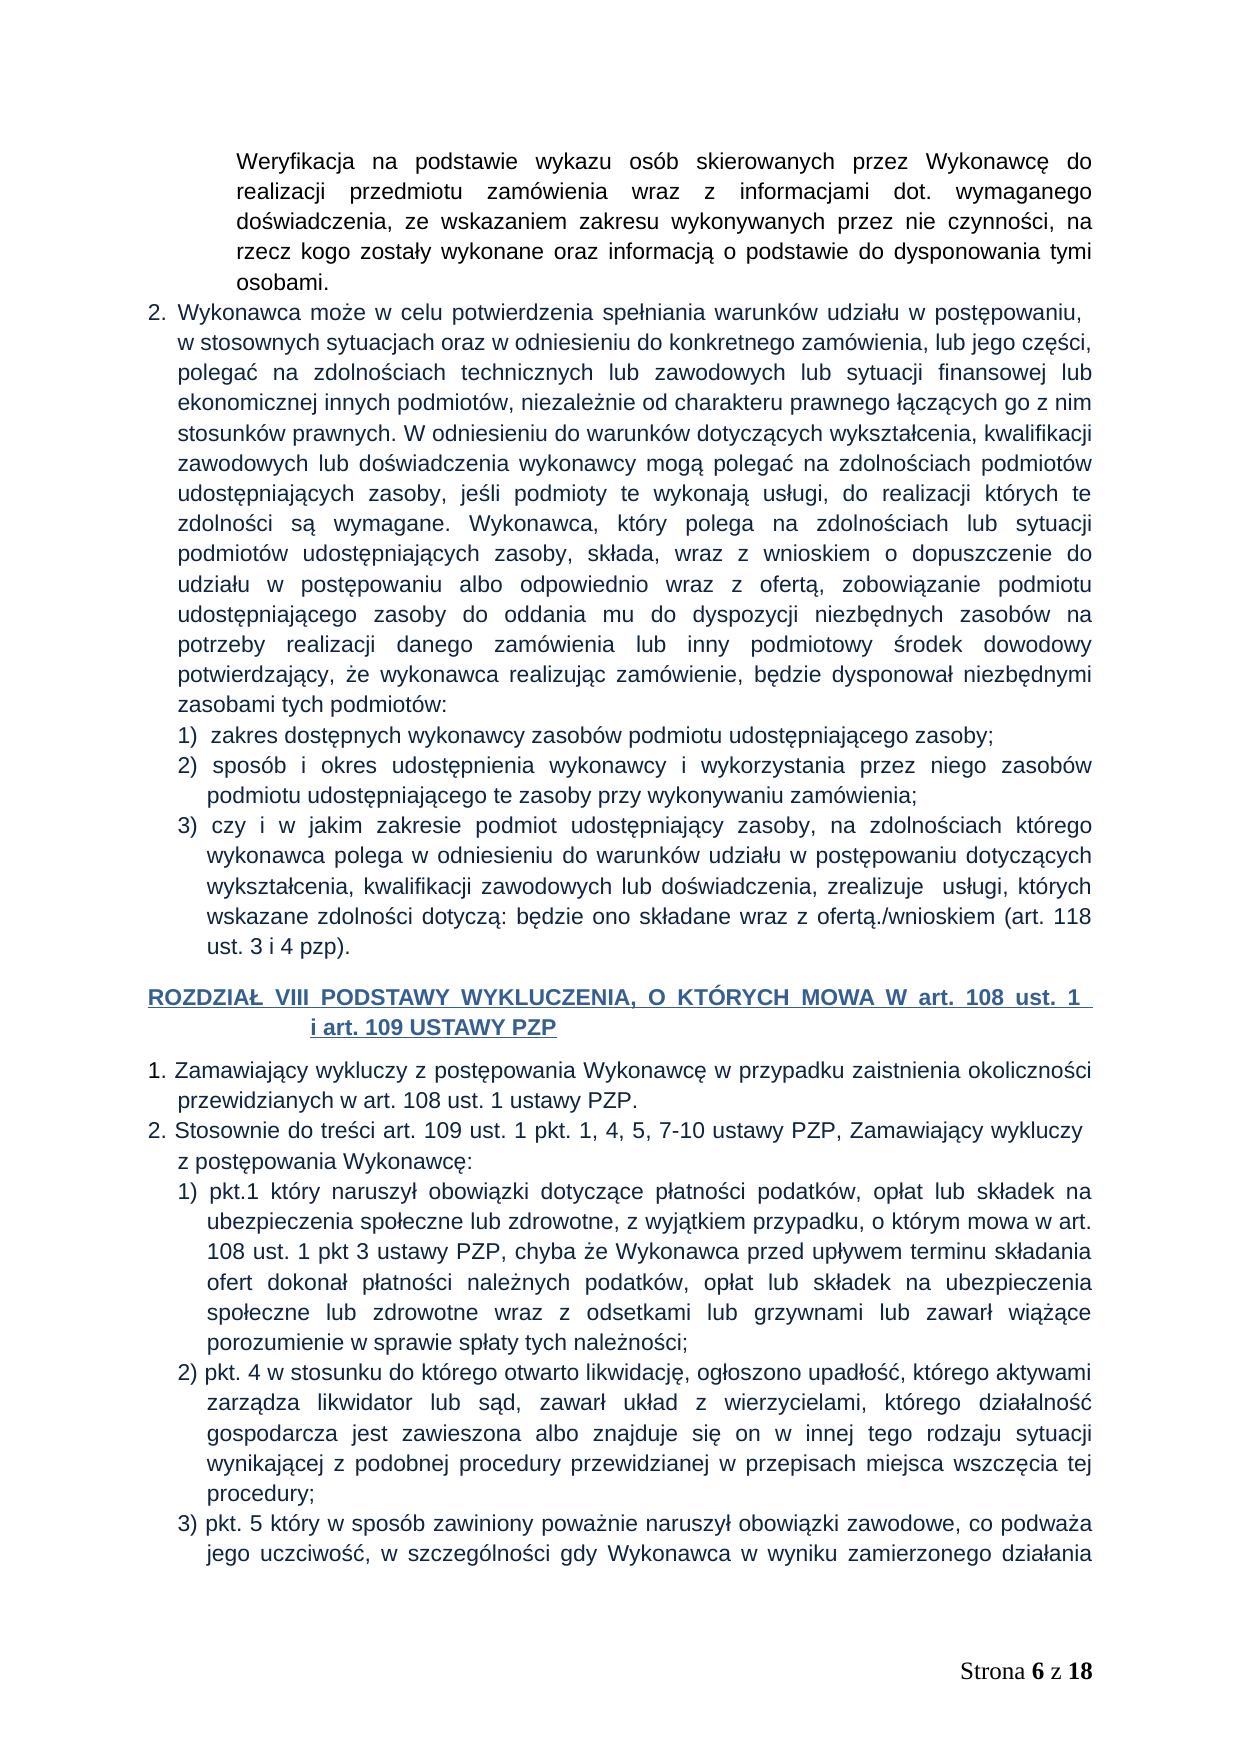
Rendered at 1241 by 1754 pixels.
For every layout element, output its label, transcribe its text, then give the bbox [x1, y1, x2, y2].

text ROZDZIAŁ VIII PODSTAWY WYKLUCZENIA, O KTÓRYCH MOWA W art. 108 ust. 1 i art. 109 USTAWY PZP [148, 1008, 1093, 1041]
text ROZDZIAŁ VIII PODSTAWY WYKLUCZENIA, O KTÓRYCH MOWA W art. 108 ust. 1 i art. 109 USTAWY PZP [148, 984, 1093, 1007]
text 2) sposób i okres udostępnienia wykonawcy i wykorzystania przez niego zasobów podmiotu udostępniającego te zasoby przy wykonywaniu zamówienia; [177, 752, 1093, 808]
text 2. Stosownie do treści art. 109 ust. 1 pkt. 1, 4, 5, 7-10 ustawy PZP, Zamawiający wykluczy z postępowania Wykonawcę: [148, 1117, 1093, 1174]
text 2) pkt. 4 w stosunku do którego otwarto likwidację, ogłoszono upadłość, którego aktywami zarządza likwidator lub sąd, zawarł układ z wierzycielami, którego działalność gospodarcza jest zawieszona albo znajduje się on w innej tego rodzaju sytuacji wynikającej z podobnej procedury przewidzianej w przepisach miejsca wszczęcia tej procedury; [177, 1359, 1093, 1506]
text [177, 1510, 1093, 1567]
list Wykonawca może w celu potwierdzenia spełniania warunków udziału w postępowaniu, w stosownych sytuacjach oraz w odniesieniu do konkretnego zamówienia, lub jego części, polegać na zdolnościach technicznych lub zawodowych lub sytuacji finansowej lub ekonomicznej innych podmiotów, niezależnie od charakteru prawnego łączących go z nim stosunków prawnych. W odniesieniu do warunków dotyczących wykształcenia, kwalifikacji zawodowych lub doświadczenia wykonawcy mogą polegać na zdolnościach podmiotów udostępniających zasoby, jeśli podmioty te wykonają usługi, do realizacji których te zdolności są wymagane. Wykonawca, który polega na zdolnościach lub sytuacji podmiotów udostępniających zasoby, składa, wraz z wnioskiem o dopuszczenie do udziału w postępowaniu albo odpowiednio wraz z ofertą, zobowiązanie podmiotu udostępniającego zasoby do oddania mu do dyspozycji niezbędnych zasobów na potrzeby realizacji danego zamówienia lub inny podmiotowy środek dowodowy potwierdzający, że wykonawca realizując zamówienie, będzie dysponował niezbędnymi zasobami tych podmiotów: [148, 299, 1093, 718]
text 1. Zamawiający wykluczy z postępowania Wykonawcę w przypadku zaistnienia okoliczności przewidzianych w art. 108 ust. 1 ustawy PZP. [148, 1057, 1093, 1113]
text Weryfikacja na podstawie wykazu osób skierowanych przez Wykonawcę do realizacji przedmiotu zamówienia wraz z informacjami dot. wymaganego doświadczenia, ze wskazaniem zakresu wykonywanych przez nie czynności, na rzecz kogo zostały wykonane oraz informacją o podstawie do dysponowania tymi osobami. [236, 148, 1093, 295]
text 1) zakres dostępnych wykonawcy zasobów podmiotu udostępniającego zasoby; [177, 722, 1093, 748]
text 3) czy i w jakim zakresie podmiot udostępniający zasoby, na zdolnościach którego wykonawca polega w odniesieniu do warunków udziału w postępowaniu dotyczących wykształcenia, kwalifikacji zawodowych lub doświadczenia, zrealizuje usługi, których wskazane zdolności dotyczą: będzie ono składane wraz z ofertą./wnioskiem (art. 118 ust. 3 i 4 pzp). [177, 812, 1093, 959]
text 1) pkt.1 który naruszył obowiązki dotyczące płatności podatków, opłat lub składek na ubezpieczenia społeczne lub zdrowotne, z wyjątkiem przypadku, o którym mowa w art. 108 ust. 1 pkt 3 ustawy PZP, chyba że Wykonawca przed upływem terminu składania ofert dokonał płatności należnych podatków, opłat lub składek na ubezpieczenia społeczne lub zdrowotne wraz z odsetkami lub grzywnami lub zawarł wiążące porozumienie w sprawie spłaty tych należności; [177, 1178, 1093, 1355]
